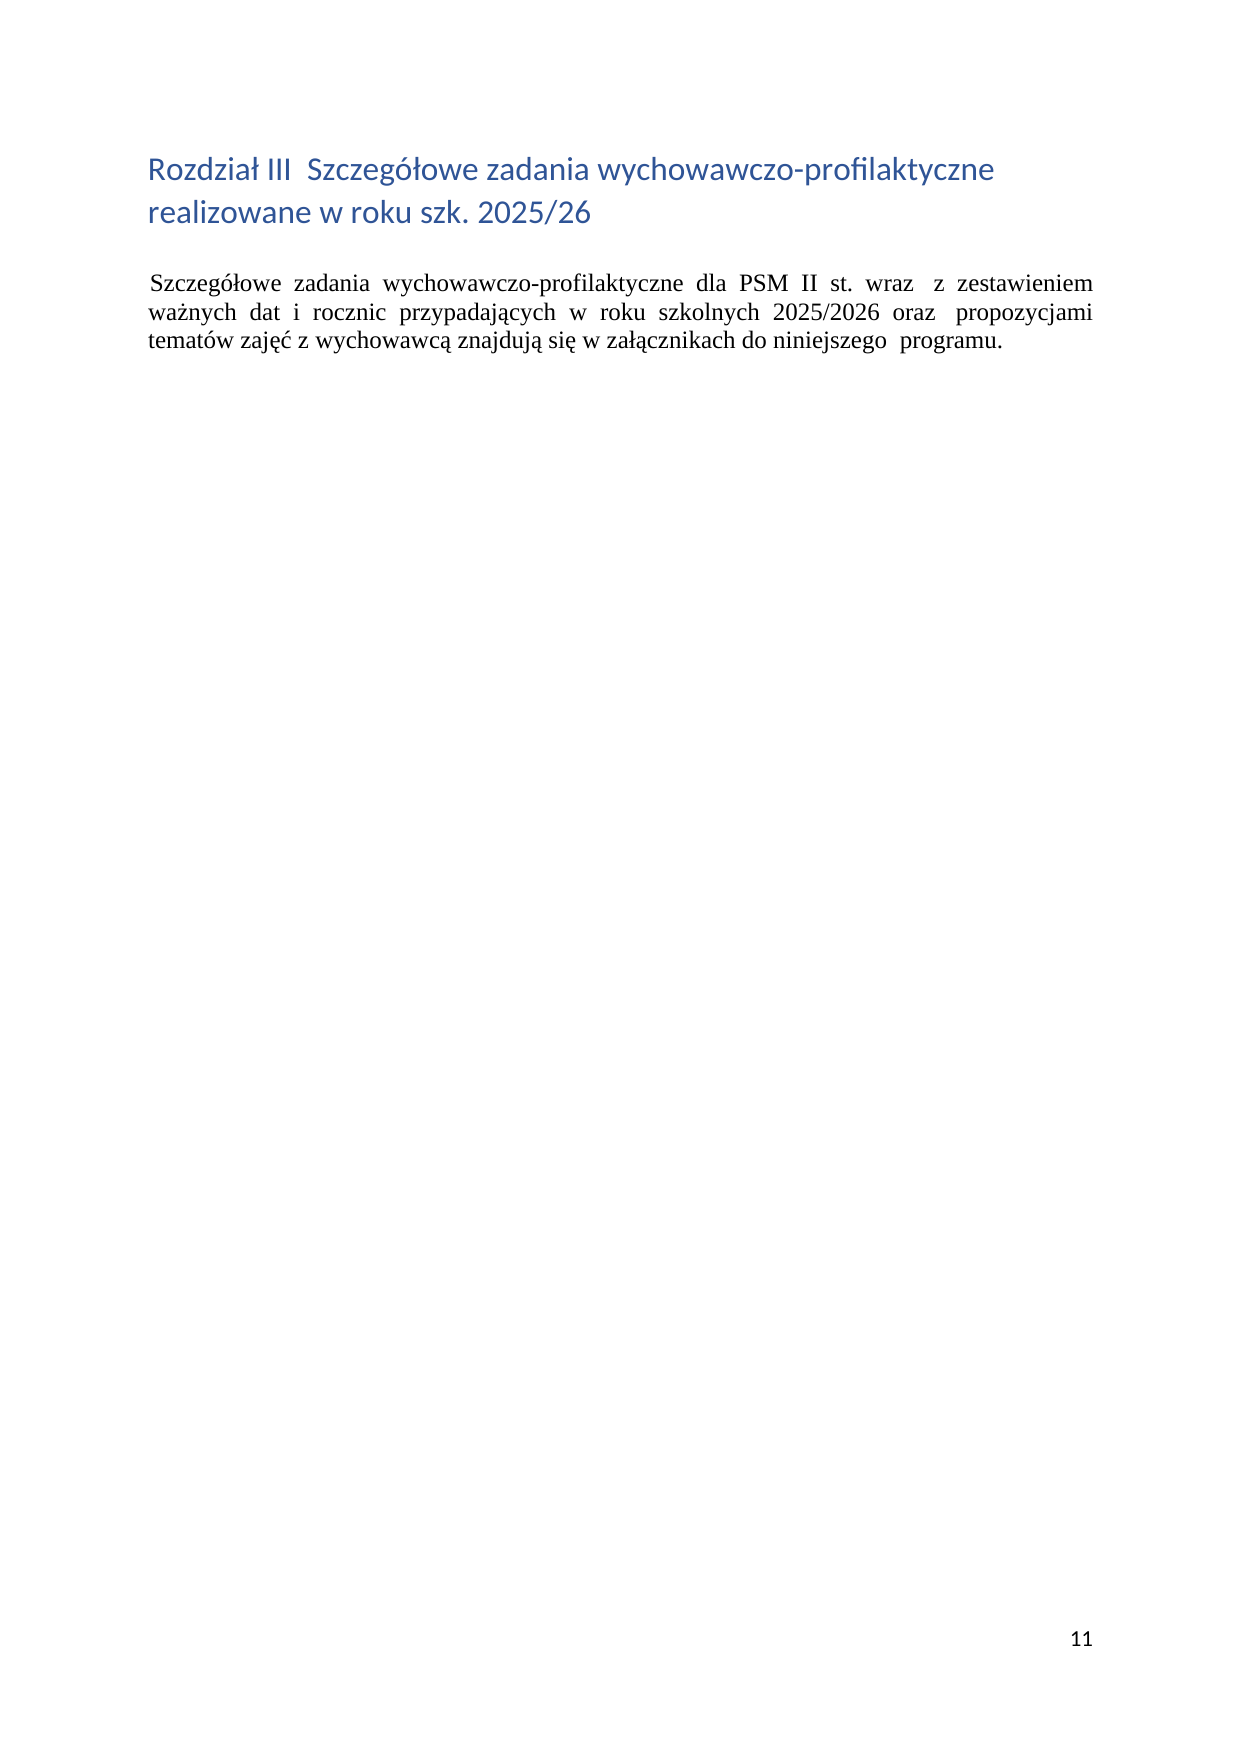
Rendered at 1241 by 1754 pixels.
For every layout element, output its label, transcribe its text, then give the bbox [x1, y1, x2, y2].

text Szczegółowe zadania wychowawczo-profilaktyczne dla PSM II st. wraz z zestawieniem ważnych dat i rocznic przypadających w roku szkolnych 2025/2026 oraz propozycjami tematów zajęć z wychowawcą znajdują się w załącznikach do niniejszego programu. [148, 268, 1093, 354]
subtitle Rozdział III Szczegółowe zadania wychowawczo-profilaktyczne realizowane w roku szk. 2025/26 [148, 148, 1093, 232]
